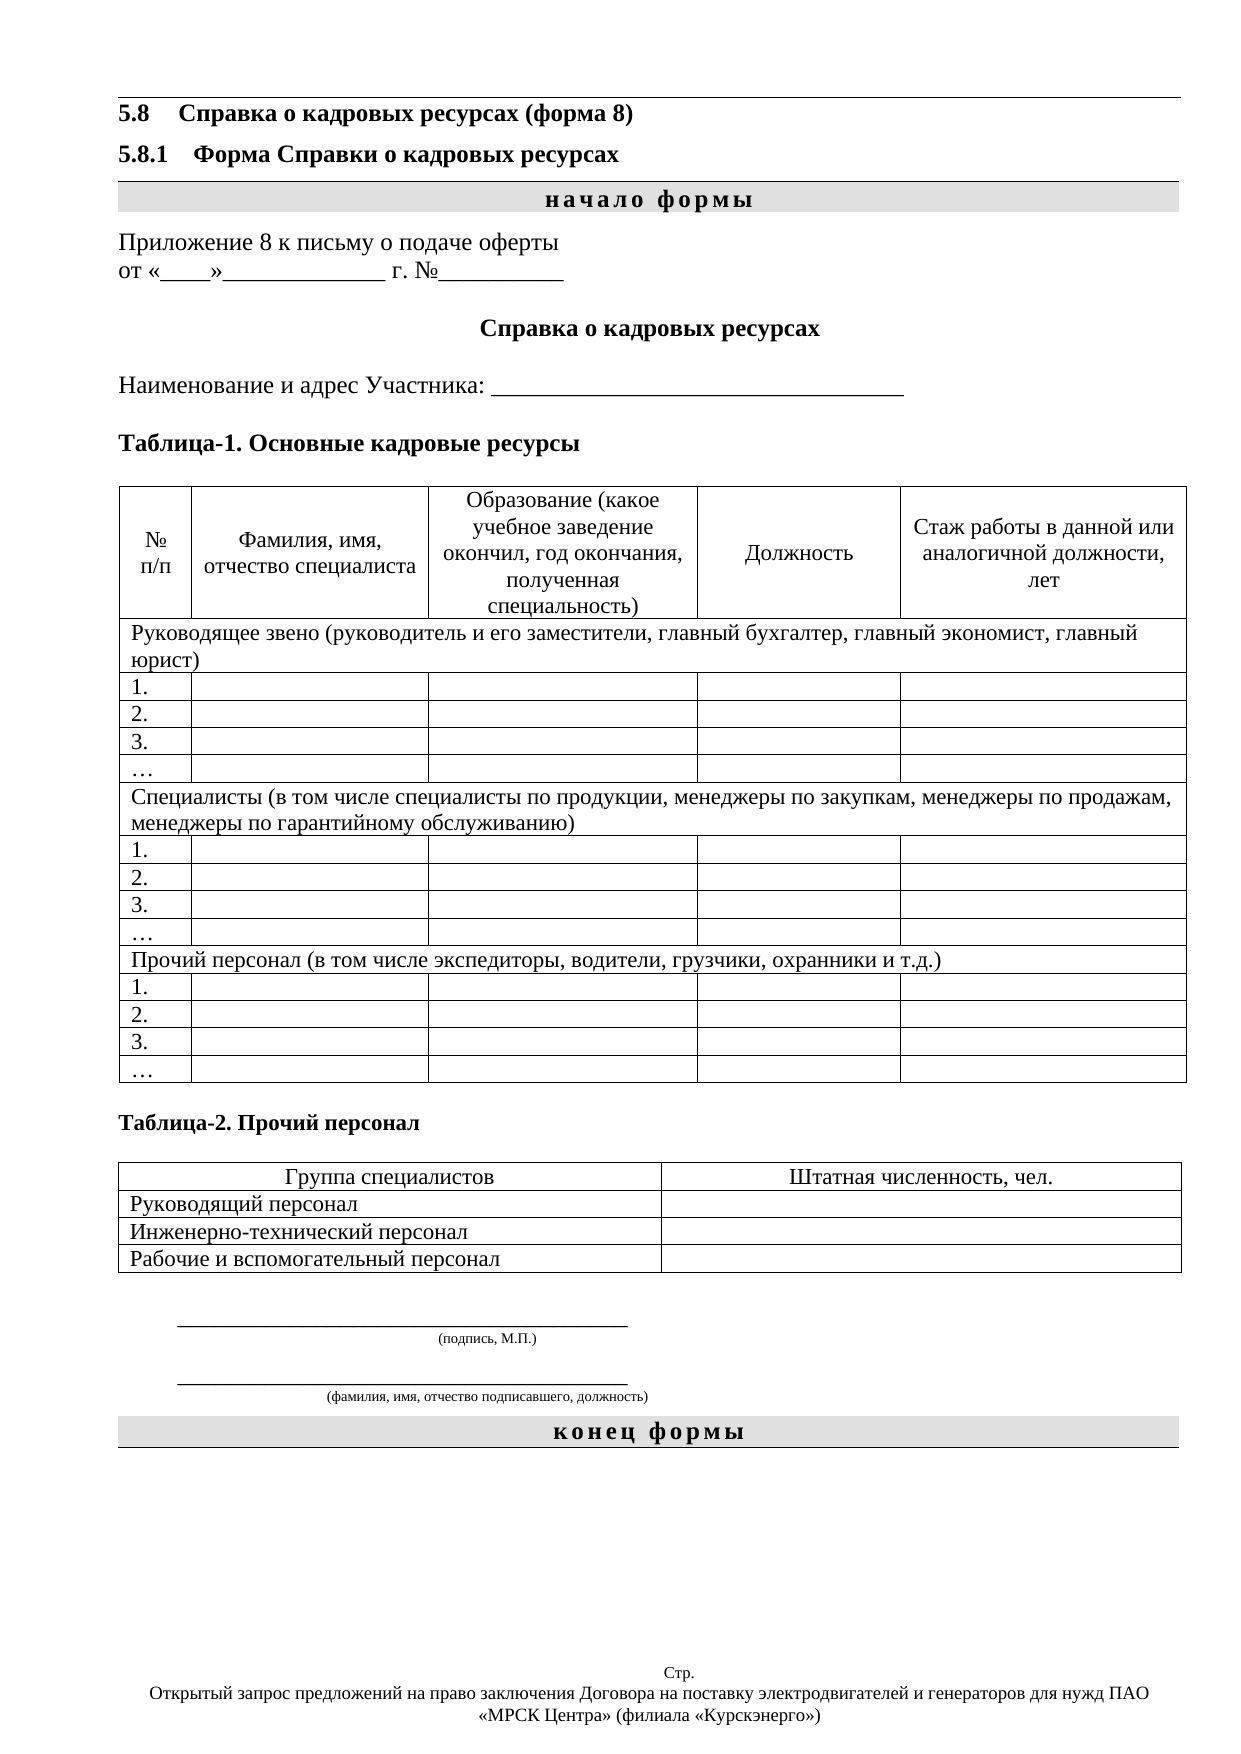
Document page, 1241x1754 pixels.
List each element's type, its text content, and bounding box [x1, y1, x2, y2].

table_cell [429, 974, 697, 1000]
table_cell [901, 1001, 1186, 1027]
table_cell [120, 974, 191, 1000]
table_cell Руководящее звено (руководитель и его заместители, главный бухгалтер, главный экономист, главный юрист) [120, 619, 1186, 672]
text конец формы [118, 1416, 1179, 1447]
table_cell [120, 673, 191, 699]
table_cell [698, 974, 900, 1000]
table_cell [698, 836, 900, 863]
text Таблица-1. Основные кадровые ресурсы [118, 428, 1181, 457]
table_cell [901, 755, 1186, 782]
table_cell [192, 1028, 428, 1054]
table_cell [429, 1056, 697, 1082]
table_cell [901, 728, 1186, 754]
table_cell [192, 755, 428, 782]
table_cell Специалисты (в том числе специалисты по продукции, менеджеры по закупкам, менеджеры по продажам, менеджеры по гарантийному обслуживанию) [120, 783, 1186, 835]
table_cell [662, 1218, 1181, 1244]
table_header Стаж работы в данной или аналогичной должности, лет [901, 487, 1186, 618]
table_cell [662, 1245, 1181, 1272]
table_header Фамилия, имя, отчество специалиста [192, 487, 428, 618]
table_cell [698, 673, 900, 699]
table_cell [698, 864, 900, 890]
table_cell [429, 728, 697, 754]
table_cell [192, 1001, 428, 1027]
table_cell [901, 974, 1186, 1000]
table_cell … [120, 755, 191, 782]
text (подпись, М.П.) [118, 1330, 797, 1359]
table_cell [698, 728, 900, 754]
table_cell Инженерно-технический персонал [119, 1218, 661, 1244]
table_cell [192, 919, 428, 945]
table_cell [698, 919, 900, 945]
table_cell [662, 1191, 1181, 1217]
table_cell [192, 701, 428, 727]
table_cell [192, 974, 428, 1000]
table_header Образование (какое учебное заведение окончил, год окончания, полученная специальность) [429, 487, 697, 618]
table_cell [120, 891, 191, 918]
table_cell Рабочие и вспомогательный персонал [119, 1245, 661, 1272]
subtitle Справка о кадровых ресурсах (форма 8) [118, 98, 1181, 127]
table_header Группа специалистов [119, 1163, 661, 1189]
table_cell [120, 701, 191, 727]
text ____________________________________ [118, 1301, 1181, 1330]
table_cell … [120, 1056, 191, 1082]
table_cell [429, 673, 697, 699]
text Справка о кадровых ресурсах [118, 313, 1181, 342]
table_cell [192, 673, 428, 699]
table_cell [901, 701, 1186, 727]
table_cell [901, 864, 1186, 890]
table_cell [698, 755, 900, 782]
table_cell [120, 728, 191, 754]
table_cell [901, 919, 1186, 945]
table_cell [901, 1028, 1186, 1054]
table_cell [120, 1001, 191, 1027]
table_cell [429, 755, 697, 782]
subtitle Форма Справки о кадровых ресурсах [118, 139, 1181, 168]
table_cell [698, 1028, 900, 1054]
table_cell [192, 836, 428, 863]
table_cell [192, 891, 428, 918]
table_cell [120, 864, 191, 890]
table_cell [698, 701, 900, 727]
table_cell Прочий персонал (в том числе экспедиторы, водители, грузчики, охранники и т.д.) [120, 946, 1186, 972]
table_cell [901, 836, 1186, 863]
table_cell [192, 728, 428, 754]
table_header Штатная численность, чел. [662, 1163, 1181, 1189]
table_header № п/п [120, 487, 191, 618]
text Приложение 8 к письму о подаче оферты от «____»_____________ г. №__________ [118, 227, 1181, 284]
table_cell [192, 1056, 428, 1082]
table_cell [429, 891, 697, 918]
table_cell [698, 891, 900, 918]
text (фамилия, имя, отчество подписавшего, должность) [118, 1388, 797, 1416]
table_cell [429, 919, 697, 945]
table_cell … [120, 919, 191, 945]
table_cell [429, 836, 697, 863]
table_header Должность [698, 487, 900, 618]
table_cell Руководящий персонал [119, 1191, 661, 1217]
table_cell [901, 673, 1186, 699]
table_cell [120, 1028, 191, 1054]
text начало формы [118, 182, 1179, 212]
table_cell [429, 701, 697, 727]
table_cell [429, 864, 697, 890]
text Наименование и адрес Участника: _________________________________ [118, 371, 1181, 399]
table_cell [429, 1001, 697, 1027]
table_cell [901, 891, 1186, 918]
table_cell [698, 1056, 900, 1082]
table_cell [429, 1028, 697, 1054]
text ____________________________________ [118, 1359, 1181, 1388]
table_cell [698, 1001, 900, 1027]
table_cell [901, 1056, 1186, 1082]
table_cell [192, 864, 428, 890]
table_cell [120, 836, 191, 863]
text Таблица-2. Прочий персонал [118, 1109, 1181, 1136]
